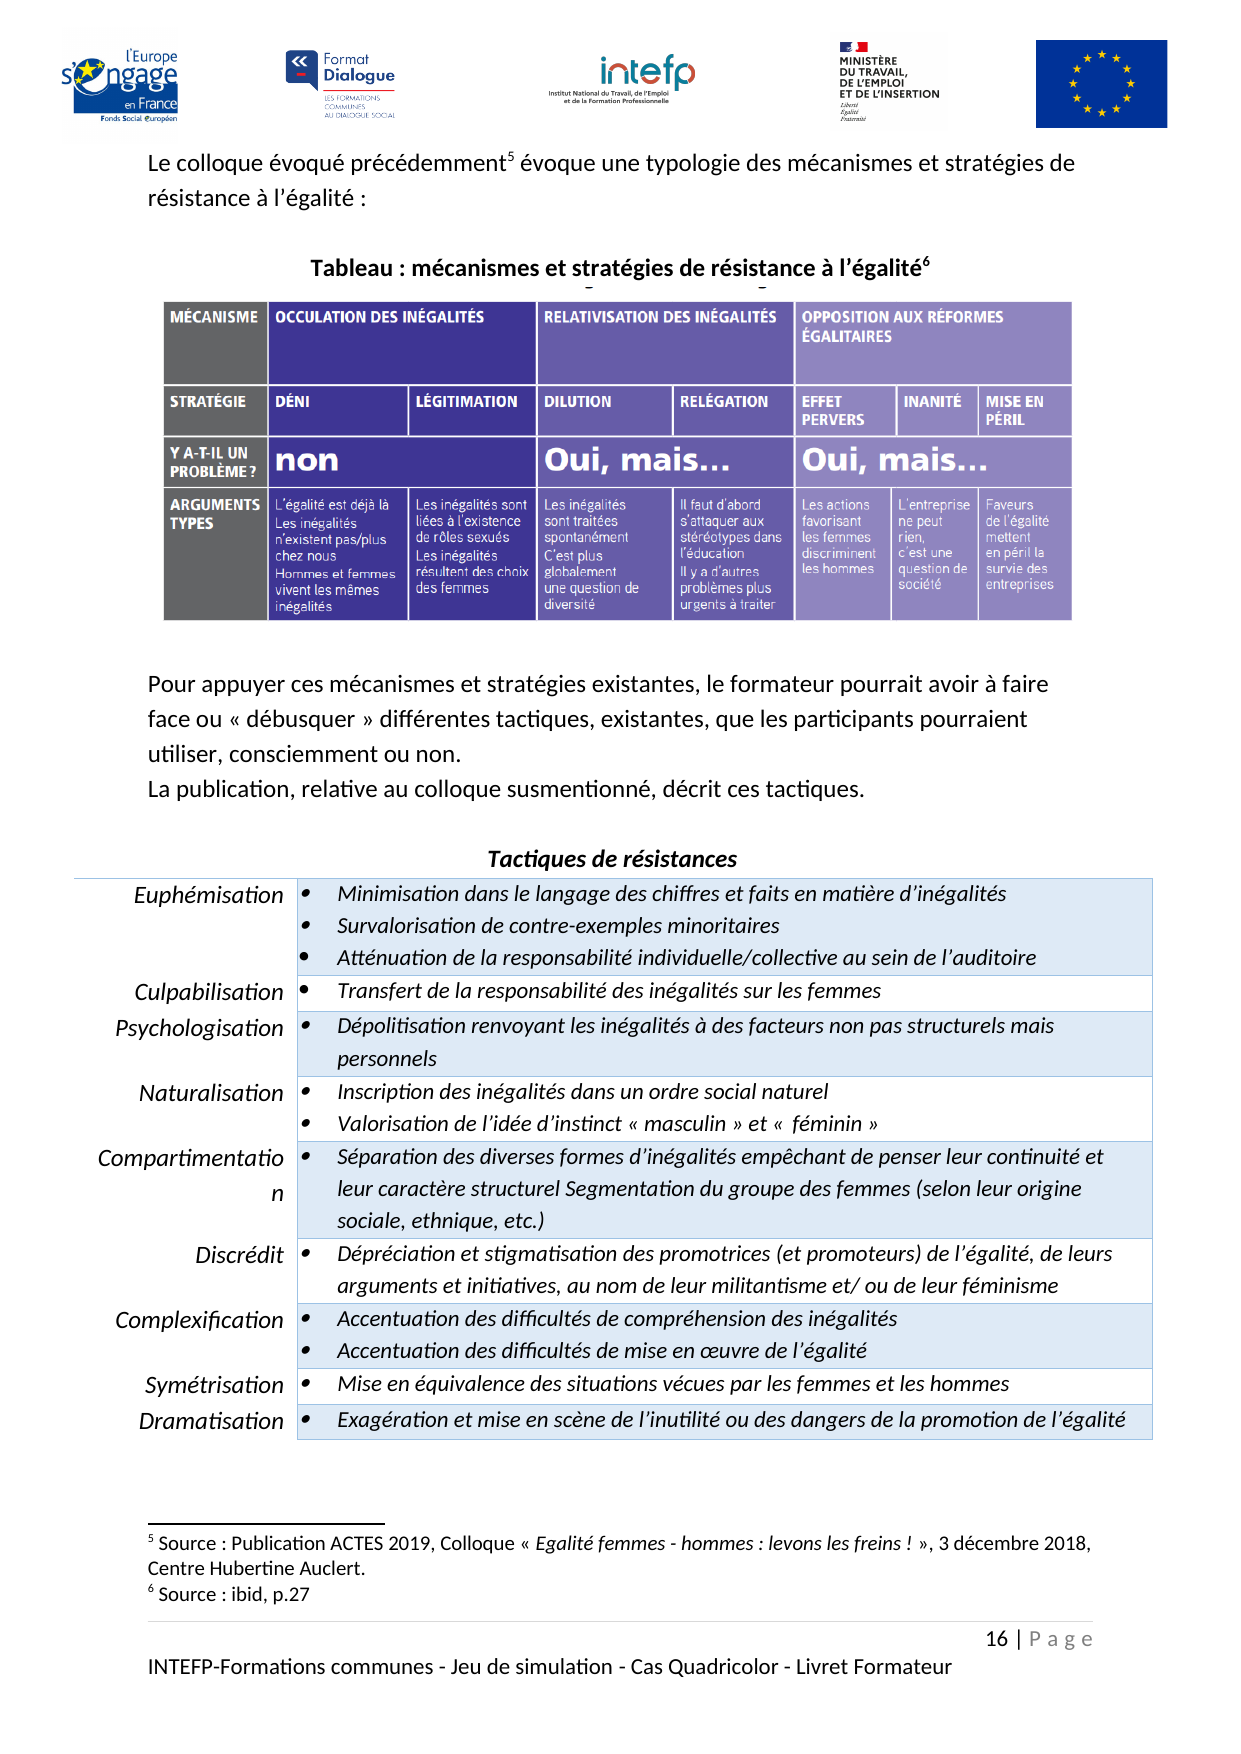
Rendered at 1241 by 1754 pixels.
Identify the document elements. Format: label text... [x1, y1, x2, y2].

text Le colloque évoqué précédemment évoque une typologie des mécanismes et stratégies de résistance à l’égalité : [148, 148, 1093, 213]
table_cell Psychologisation [74, 1011, 297, 1076]
table_cell Dramatisation [74, 1404, 297, 1439]
table_cell Accentuation des difficultés de compréhension des inégalités Accentuation des difficultés de mise en œuvre de l’égalité [298, 1304, 1152, 1368]
table_cell Mise en équivalence des situations vécues par les femmes et les hommes [298, 1369, 1152, 1404]
table_cell Inscription des inégalités dans un ordre social naturel Valorisation de l’idée d’instinct « masculin » et « féminin » [298, 1077, 1152, 1141]
table_cell Discrédit [74, 1238, 297, 1303]
text Pour appuyer ces mécanismes et stratégies existantes, le formateur pourrait avoir à faire face ou « débusquer » différentes tactiques, existantes, que les participants pourraient utiliser, consciemment ou non. [148, 668, 1093, 769]
picture [61, 27, 178, 144]
text La publication, relative au colloque susmentionné, décrit ces tactiques. [148, 773, 1093, 804]
table_cell Culpabilisation [74, 975, 297, 1011]
picture [285, 46, 402, 121]
table_cell Exagération et mise en scène de l’inutilité ou des dangers de la promotion de l’égalité [298, 1405, 1152, 1439]
picture [830, 32, 949, 131]
table_cell Euphémisation [74, 879, 297, 975]
text Tableau : mécanismes et stratégies de résistance à l’égalité [148, 253, 1093, 283]
picture [1036, 40, 1168, 128]
table_header Tactiques de résistances [74, 844, 1152, 878]
table_cell Naturalisation [74, 1076, 297, 1141]
picture [548, 53, 696, 104]
table_cell Transfert de la responsabilité des inégalités sur les femmes [298, 976, 1152, 1011]
table_cell Complexification [74, 1303, 297, 1368]
picture [147, 287, 1081, 630]
table_cell Compartimentation [74, 1141, 297, 1238]
table_cell Séparation des diverses formes d’inégalités empêchant de penser leur continuité et leur caractère structurel Segmentation du groupe des femmes (selon leur origine sociale, ethnique, etc.) [298, 1142, 1152, 1238]
table_cell Dépolitisation renvoyant les inégalités à des facteurs non pas structurels mais personnels [298, 1012, 1152, 1076]
table_cell Minimisation dans le langage des chiffres et faits en matière d’inégalités Survalorisation de contre-exemples minoritaires Atténuation de la responsabilité individuelle/collective au sein de l’auditoire [298, 879, 1152, 975]
table_cell Dépréciation et stigmatisation des promotrices (et promoteurs) de l’égalité, de leurs arguments et initiatives, au nom de leur militantisme et/ ou de leur féminisme [298, 1239, 1152, 1303]
table_cell Symétrisation [74, 1368, 297, 1404]
